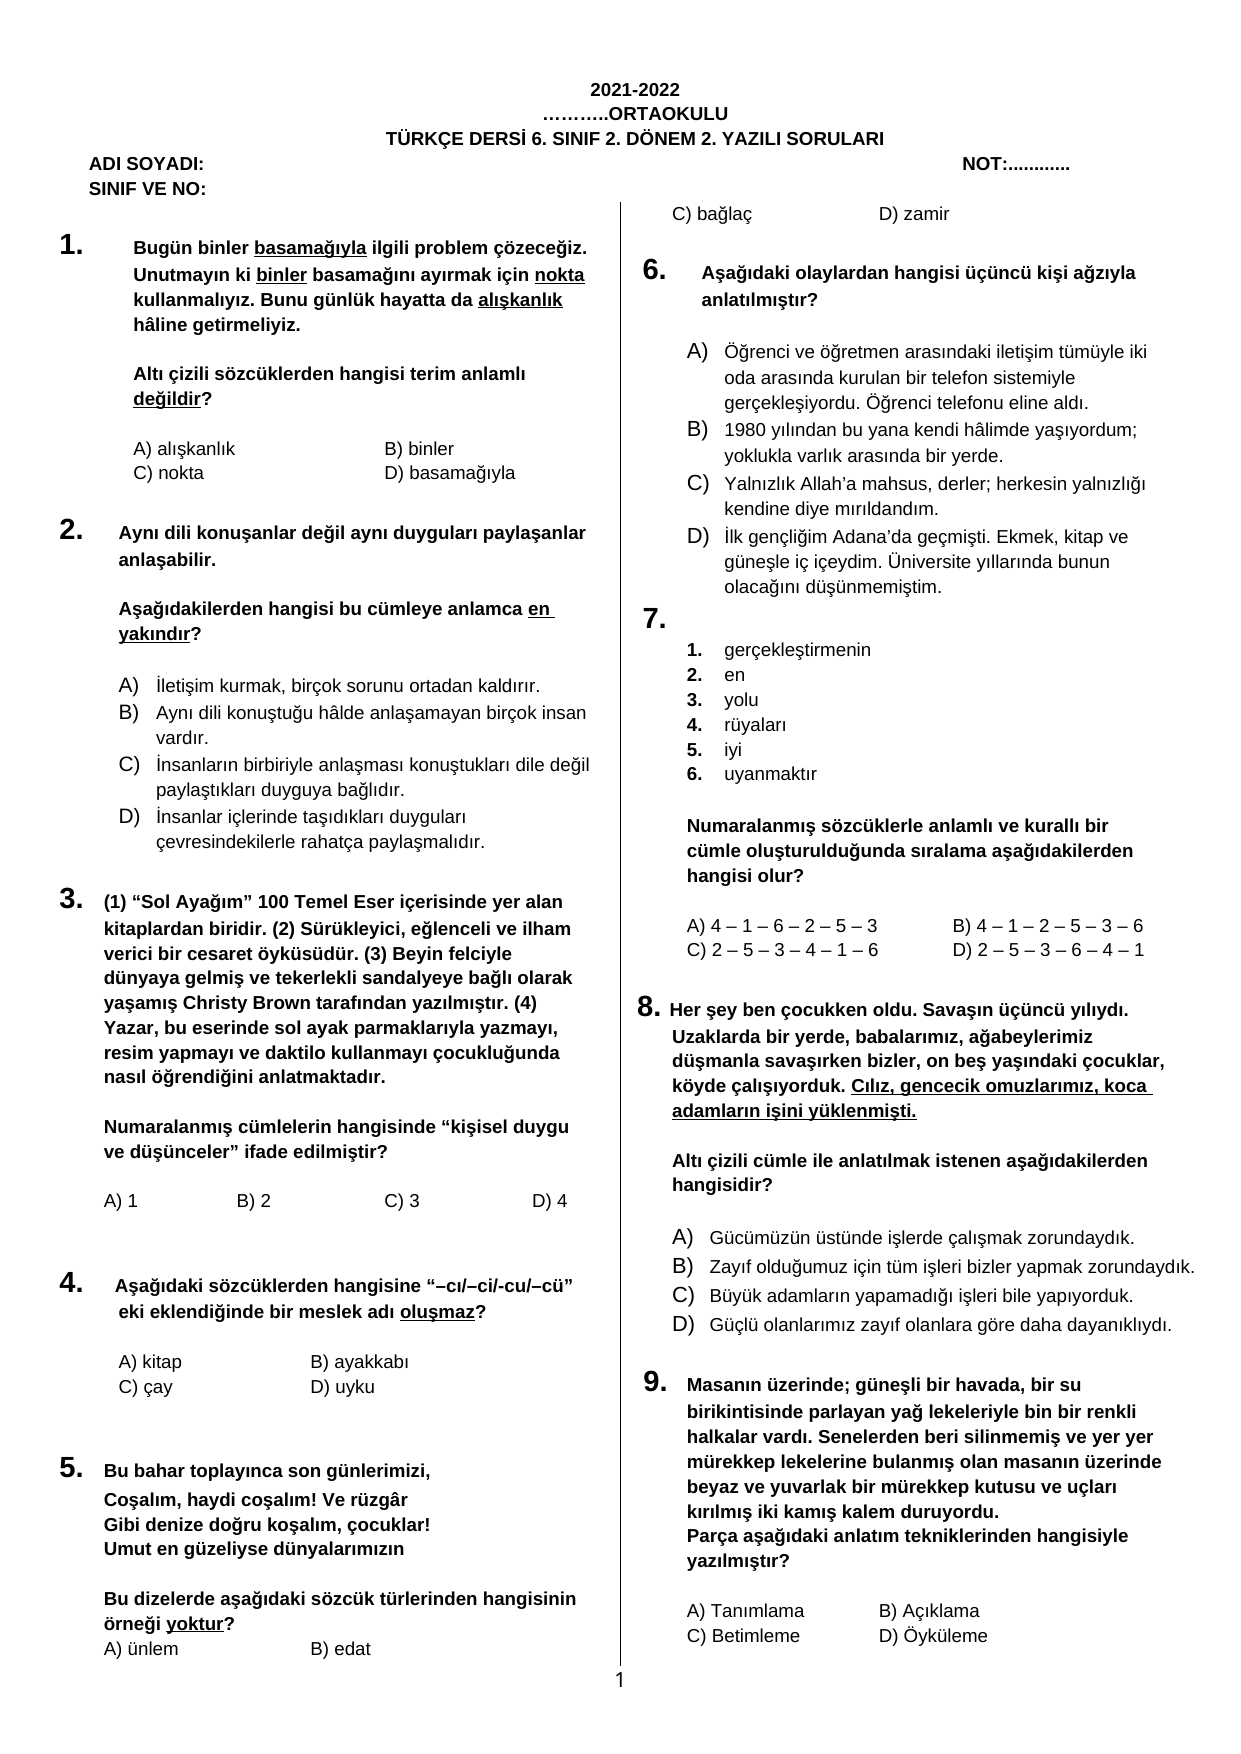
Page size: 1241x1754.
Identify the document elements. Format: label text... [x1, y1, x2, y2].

text 1. Bugün binler basamağıyla ilgili problem çözeceğiz. Unutmayın ki binler basamağını ayırmak için nokta kullanmalıyız. Bunu günlük hayatta da alışkanlık hâline getirmeliyiz. [59, 227, 620, 335]
list iyi [687, 738, 1152, 760]
text 3. (1) “Sol Ayağım” 100 Temel Eser içerisinde yer alan kitaplardan biridir. (2) Sürükleyici, eğlenceli ve ilham verici bir cesaret öyküsüdür. (3) Beyin felciyle dünyaya gelmiş ve tekerlekli sandalyeye bağlı olarak yaşamış Christy Brown tarafından yazılmıştır. (4) Yazar, bu eserinde sol ayak parmaklarıyla yazmayı, resim yapmayı ve daktilo kullanmayı çocukluğunda nasıl öğrendiğini anlatmaktadır. [59, 881, 591, 1088]
text A) Tanımlama B) Açıklama [627, 1599, 1174, 1621]
text Numaralanmış sözcüklerle anlamlı ve kurallı bir cümle oluşturulduğunda sıralama aşağıdakilerden hangisi olur? [687, 815, 1152, 886]
text 8. Her şey ben çocukken oldu. Savaşın üçüncü yılıydı. Uzaklarda bir yerde, babalarımız, ağabeylerimiz düşmanla savaşırken bizler, on beş yaşındaki çocuklar, köyde çalışıyorduk. Cılız, gencecik omuzlarımız, koca adamların işini yüklenmişti. [621, 989, 1174, 1121]
text Umut en güzeliyse dünyalarımızın [59, 1538, 583, 1560]
text ………..ORTAOKULU [89, 103, 1181, 125]
list Öğrenci ve öğretmen arasındaki iletişim tümüyle iki oda arasında kurulan bir telefon sistemiyle gerçekleşiyordu. Öğrenci telefonu eline aldı. [687, 338, 1174, 413]
text 9. Masanın üzerinde; güneşli bir havada, bir su birikintisinde parlayan yağ lekeleriyle bin bir renkli halkalar vardı. Senelerden beri silinmemiş ve yer yer mürekkep lekelerine bulanmış olan masanın üzerinde beyaz ve yuvarlak bir mürekkep kutusu ve uçları kırılmış iki kamış kalem duruyordu. [627, 1364, 1174, 1522]
text Coşalım, haydi coşalım! Ve rüzgâr [59, 1489, 583, 1510]
text 2. Aynı dili konuşanlar değil aynı duyguları paylaşanlar anlaşabilir. [59, 512, 591, 570]
list yolu [687, 689, 1152, 710]
text C) bağlaç D) zamir [627, 202, 1152, 224]
list Aynı dili konuştuğu hâlde anlaşamayan birçok insan vardır. [118, 700, 591, 749]
text C) 2 – 5 – 3 – 4 – 1 – 6 D) 2 – 5 – 3 – 6 – 4 – 1 [687, 939, 1203, 961]
list uyanmaktır [687, 763, 1152, 785]
list İlk gençliğim Adana’da geçmişti. Ekmek, kitap ve güneşle iç içeydim. Üniversite yıllarında bunun olacağını düşünmemiştim. [687, 523, 1174, 597]
text A) kitap B) ayakkabı [59, 1351, 606, 1372]
list en [687, 664, 1152, 686]
text 4. Aşağıdaki sözcüklerden hangisine “–cı/–ci/-cu/–cü” eki eklendiğinde bir meslek adı oluşmaz? [59, 1264, 576, 1323]
list İletişim kurmak, birçok sorunu ortadan kaldırır. [118, 672, 591, 696]
text A) alışkanlık B) binler [59, 437, 620, 459]
list İnsanların birbiriyle anlaşması konuştukları dile değil paylaştıkları duyguya bağlıdır. [118, 752, 591, 801]
list Gücümüzün üstünde işlerde çalışmak zorundaydık. [672, 1224, 1203, 1249]
text Parça aşağıdaki anlatım tekniklerinden hangisiyle yazılmıştır? [627, 1525, 1174, 1572]
text A) ünlem B) edat [59, 1637, 583, 1659]
text Altı çizili sözcüklerden hangisi terim anlamlı değildir? [59, 363, 591, 409]
list 5. Bu bahar toplayınca son günlerimizi, [59, 1450, 583, 1484]
list Büyük adamların yapamadığı işleri bile yapıyorduk. [672, 1282, 1203, 1307]
text Bu dizelerde aşağıdaki sözcük türlerinden hangisinin örneği yoktur? [59, 1588, 583, 1634]
text TÜRKÇE DERSİ 6. SINIF 2. DÖNEM 2. YAZILI SORULARI [89, 128, 1181, 149]
text Aşağıdakilerden hangisi bu cümleye anlamca en yakındır? [59, 598, 591, 644]
list rüyaları [687, 714, 1152, 735]
text C) çay D) uyku [59, 1376, 606, 1397]
list 1980 yılından bu yana kendi hâlimde yaşıyordum; yoklukla varlık arasında bir yerde. [687, 416, 1174, 466]
text C) nokta D) basamağıyla [59, 462, 620, 484]
text Altı çizili cümle ile anlatılmak istenen aşağıdakilerden hangisidir? [627, 1149, 1203, 1196]
text 6. Aşağıdaki olaylardan hangisi üçüncü kişi ağzıyla anlatılmıştır? [642, 252, 1189, 310]
list Yalnızlık Allah’a mahsus, derler; herkesin yalnızlığı kendine diye mırıldandım. [687, 469, 1174, 519]
text 2021-2022 [89, 78, 1181, 100]
text ADI SOYADI: NOT:............ [89, 153, 1181, 174]
text A) 1 B) 2 C) 3 D) 4 [59, 1190, 606, 1212]
text SINIF VE NO: [89, 177, 1181, 199]
text 7. [642, 601, 1189, 634]
list gerçekleştirmenin [687, 639, 1152, 661]
text C) Betimleme D) Öyküleme [627, 1624, 1174, 1646]
text A) 4 – 1 – 6 – 2 – 5 – 3 B) 4 – 1 – 2 – 5 – 3 – 6 [687, 914, 1203, 936]
list Zayıf olduğumuz için tüm işleri bizler yapmak zorundaydık. [672, 1253, 1203, 1278]
list Güçlü olanlarımız zayıf olanlara göre daha dayanıklıydı. [672, 1311, 1203, 1336]
text Numaralanmış cümlelerin hangisinde “kişisel duygu ve düşünceler” ifade edilmiştir? [59, 1116, 576, 1162]
list İnsanlar içlerinde taşıdıkları duyguları çevresindekilerle rahatça paylaşmalıdır. [118, 804, 591, 853]
text Gibi denize doğru koşalım, çocuklar! [59, 1513, 583, 1535]
